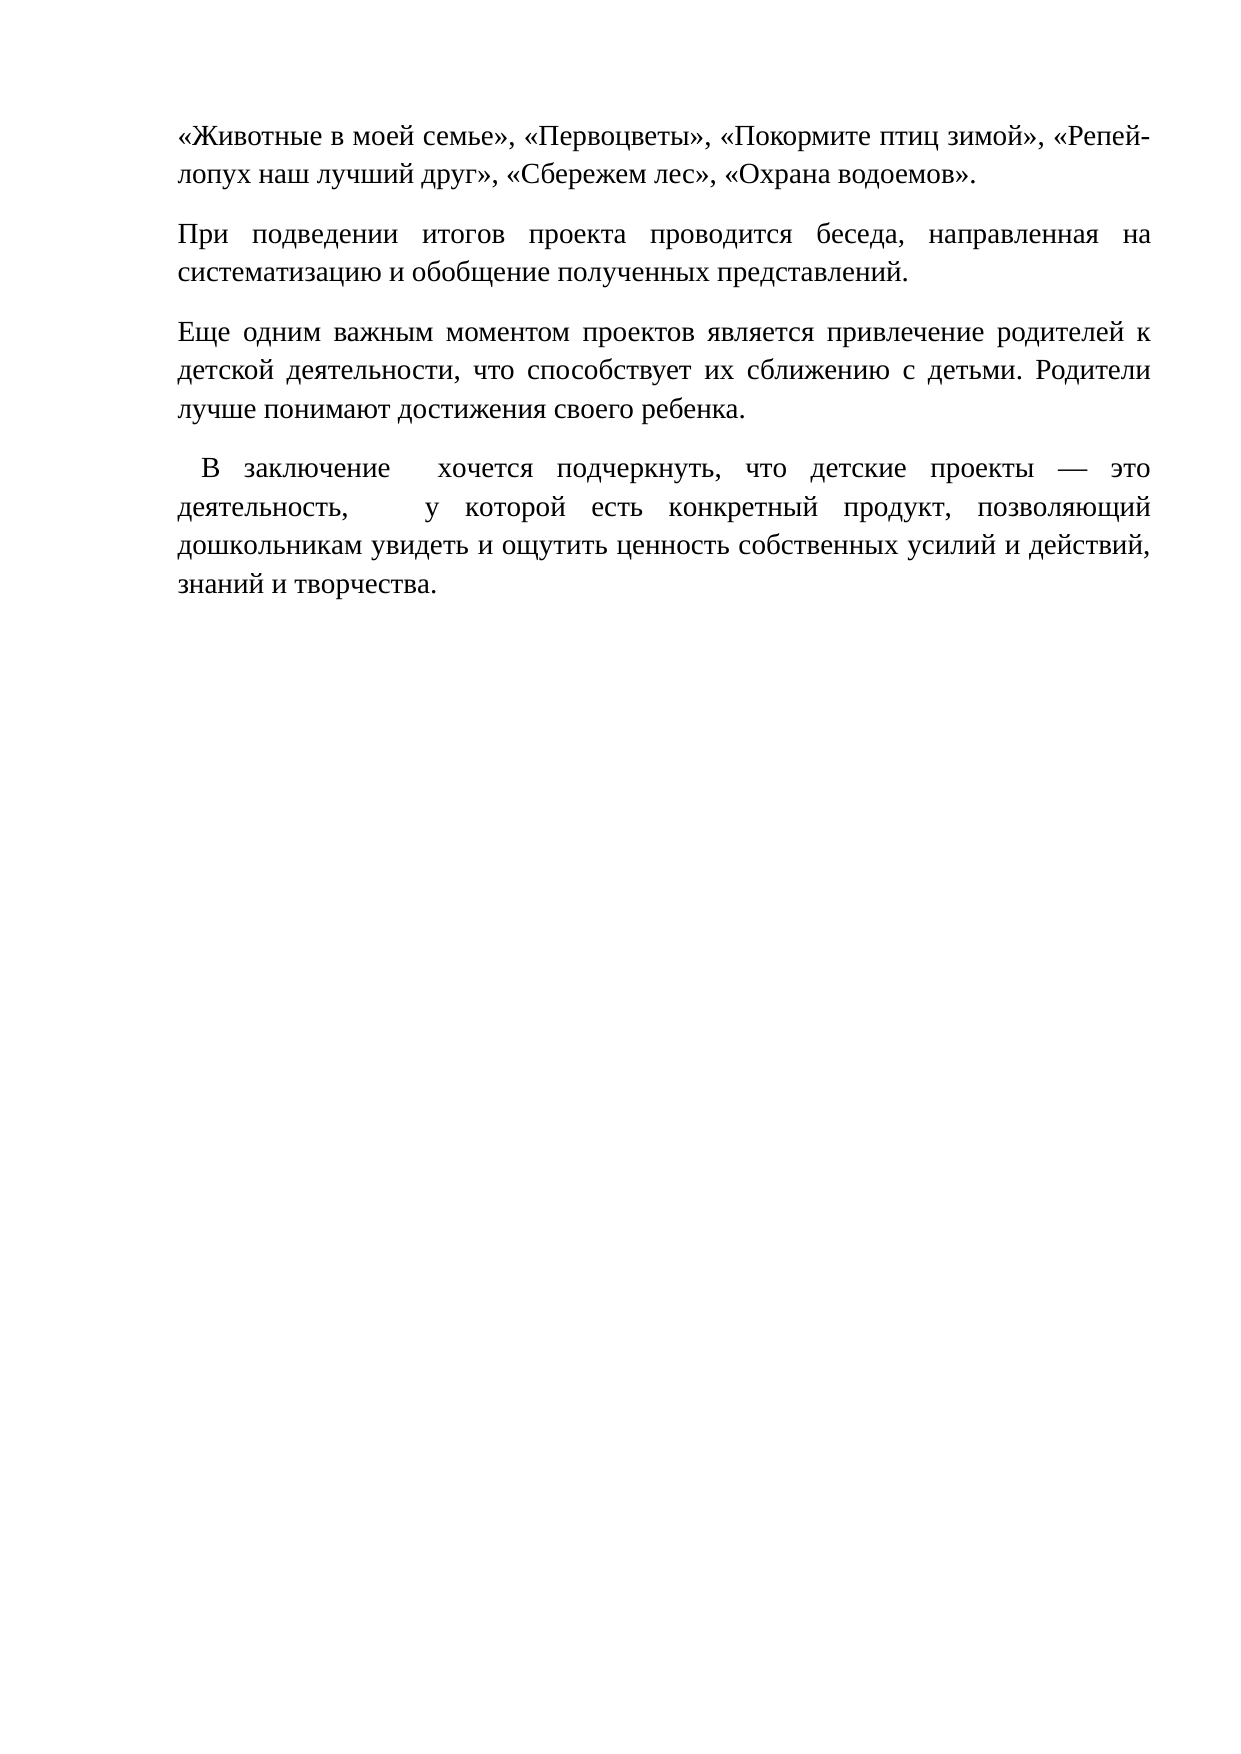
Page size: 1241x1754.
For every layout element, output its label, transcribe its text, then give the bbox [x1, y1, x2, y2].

text Еще одним важным моментом проектов является привлечение родителей к детской деятельности, что способствует их сближению с детьми. Родители лучше понимают достижения своего ребенка. [177, 314, 1152, 424]
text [177, 118, 1152, 190]
text В заключение хочется подчеркнуть, что детские проекты — это деятельность, у которой есть конкретный продукт, позволяющий дошкольникам увидеть и ощутить ценность собственных усилий и действий, знаний и творчества. [177, 561, 1152, 599]
text При подведении итогов проекта проводится беседа, направленная на систематизацию и обобщение полученных представлений. [177, 249, 1152, 288]
